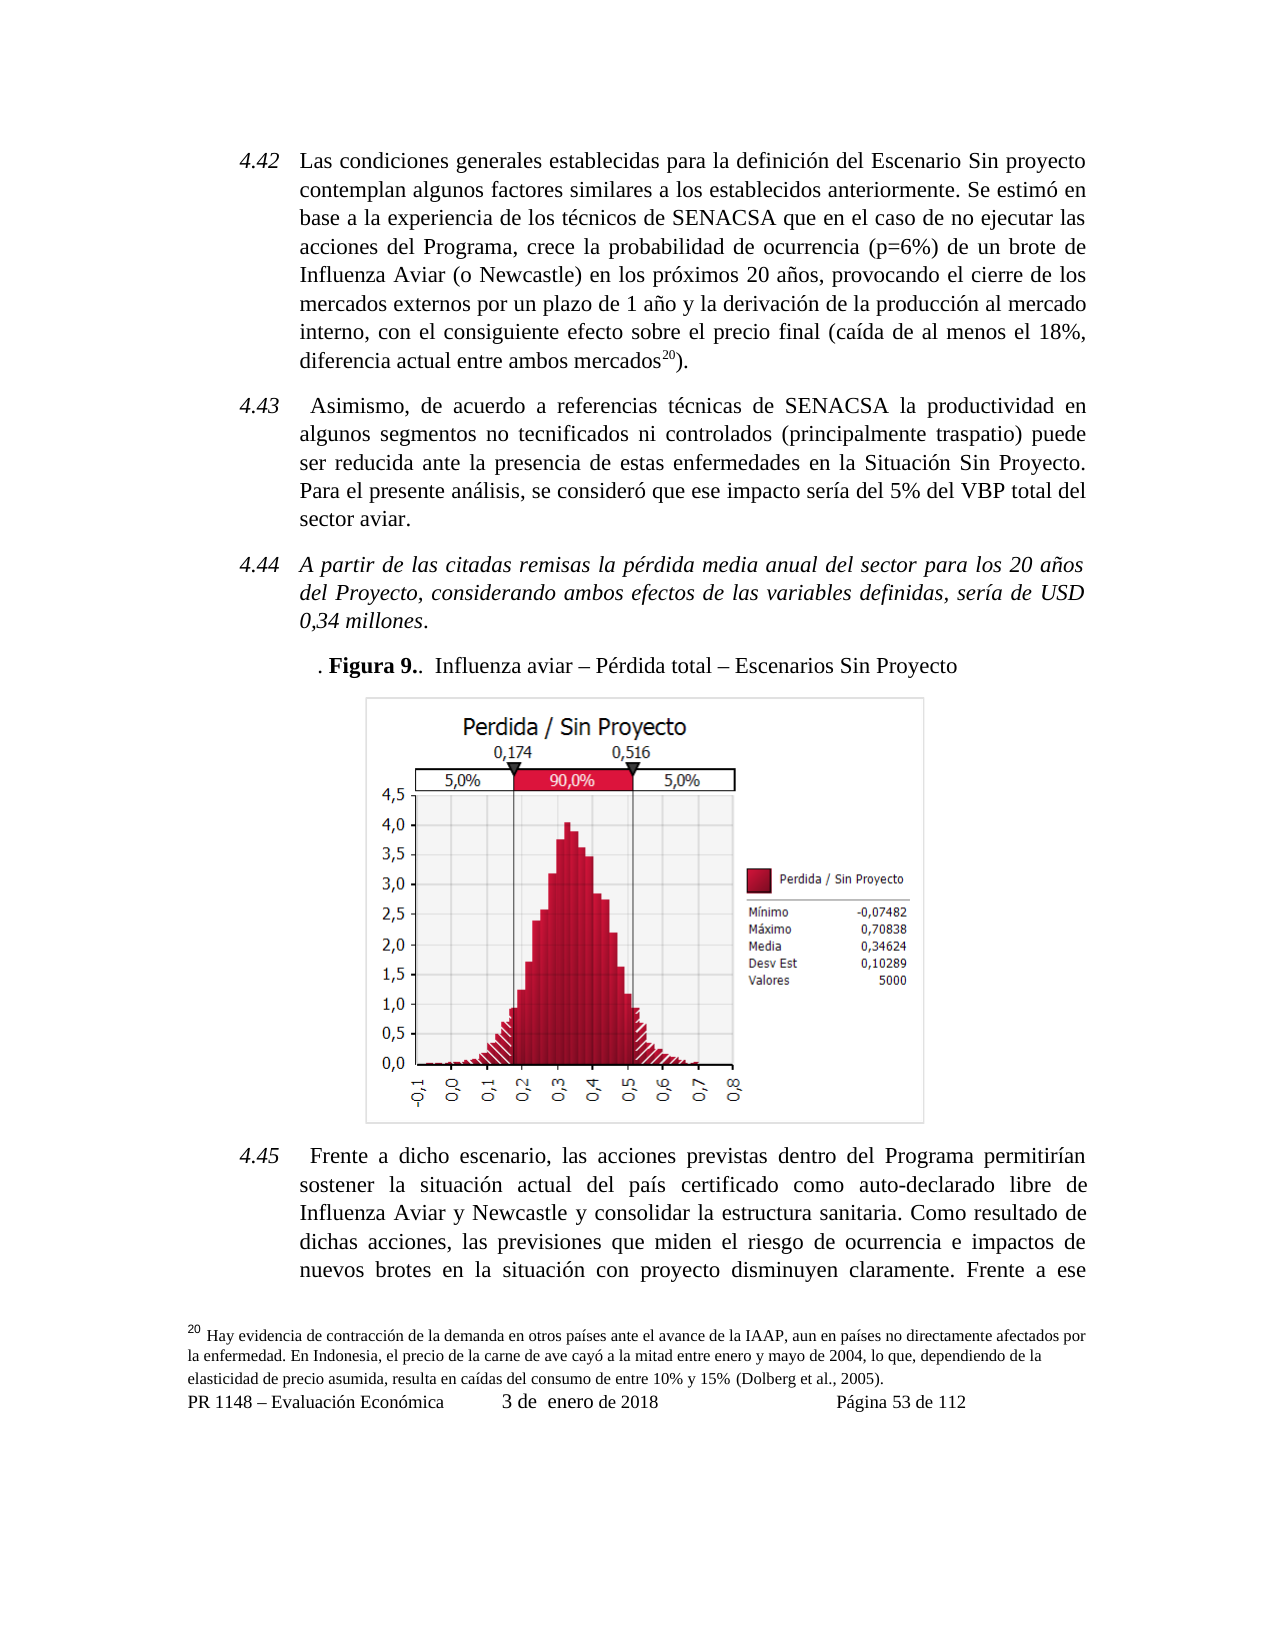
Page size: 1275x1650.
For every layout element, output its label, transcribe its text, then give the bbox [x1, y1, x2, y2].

text . Figura 9.. Influenza aviar – Pérdida total – Escenarios Sin Proyecto [187, 653, 1088, 679]
list Asimismo, de acuerdo a referencias técnicas de SENACSA la productividad en algunos segmentos no tecnificados ni controlados (principalmente traspatio) puede ser reducida ante la presencia de estas enfermedades en la Situación Sin Proyecto. Para el presente análisis, se consideró que ese impacto sería del 5% del VBP total del sector aviar. [239, 392, 1088, 532]
picture [365, 697, 925, 1124]
list Las condiciones generales establecidas para la definición del Escenario Sin proyecto contemplan algunos factores similares a los establecidos anteriormente. Se estimó en base a la experiencia de los técnicos de SENACSA que en el caso de no ejecutar las acciones del Programa, crece la probabilidad de ocurrencia (p=6%) de un brote de Influenza Aviar (o Newcastle) en los próximos 20 años, provocando el cierre de los mercados externos por un plazo de 1 año y la derivación de la producción al mercado interno, con el consiguiente efecto sobre el precio final (caída de al menos el 18%, diferencia actual entre ambos mercados). [239, 148, 1088, 373]
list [239, 1143, 1088, 1283]
list A partir de las citadas remisas la pérdida media anual del sector para los 20 años del Proyecto, considerando ambos efectos de las variables definidas, sería de USD 0,34 millones. [239, 551, 1088, 634]
